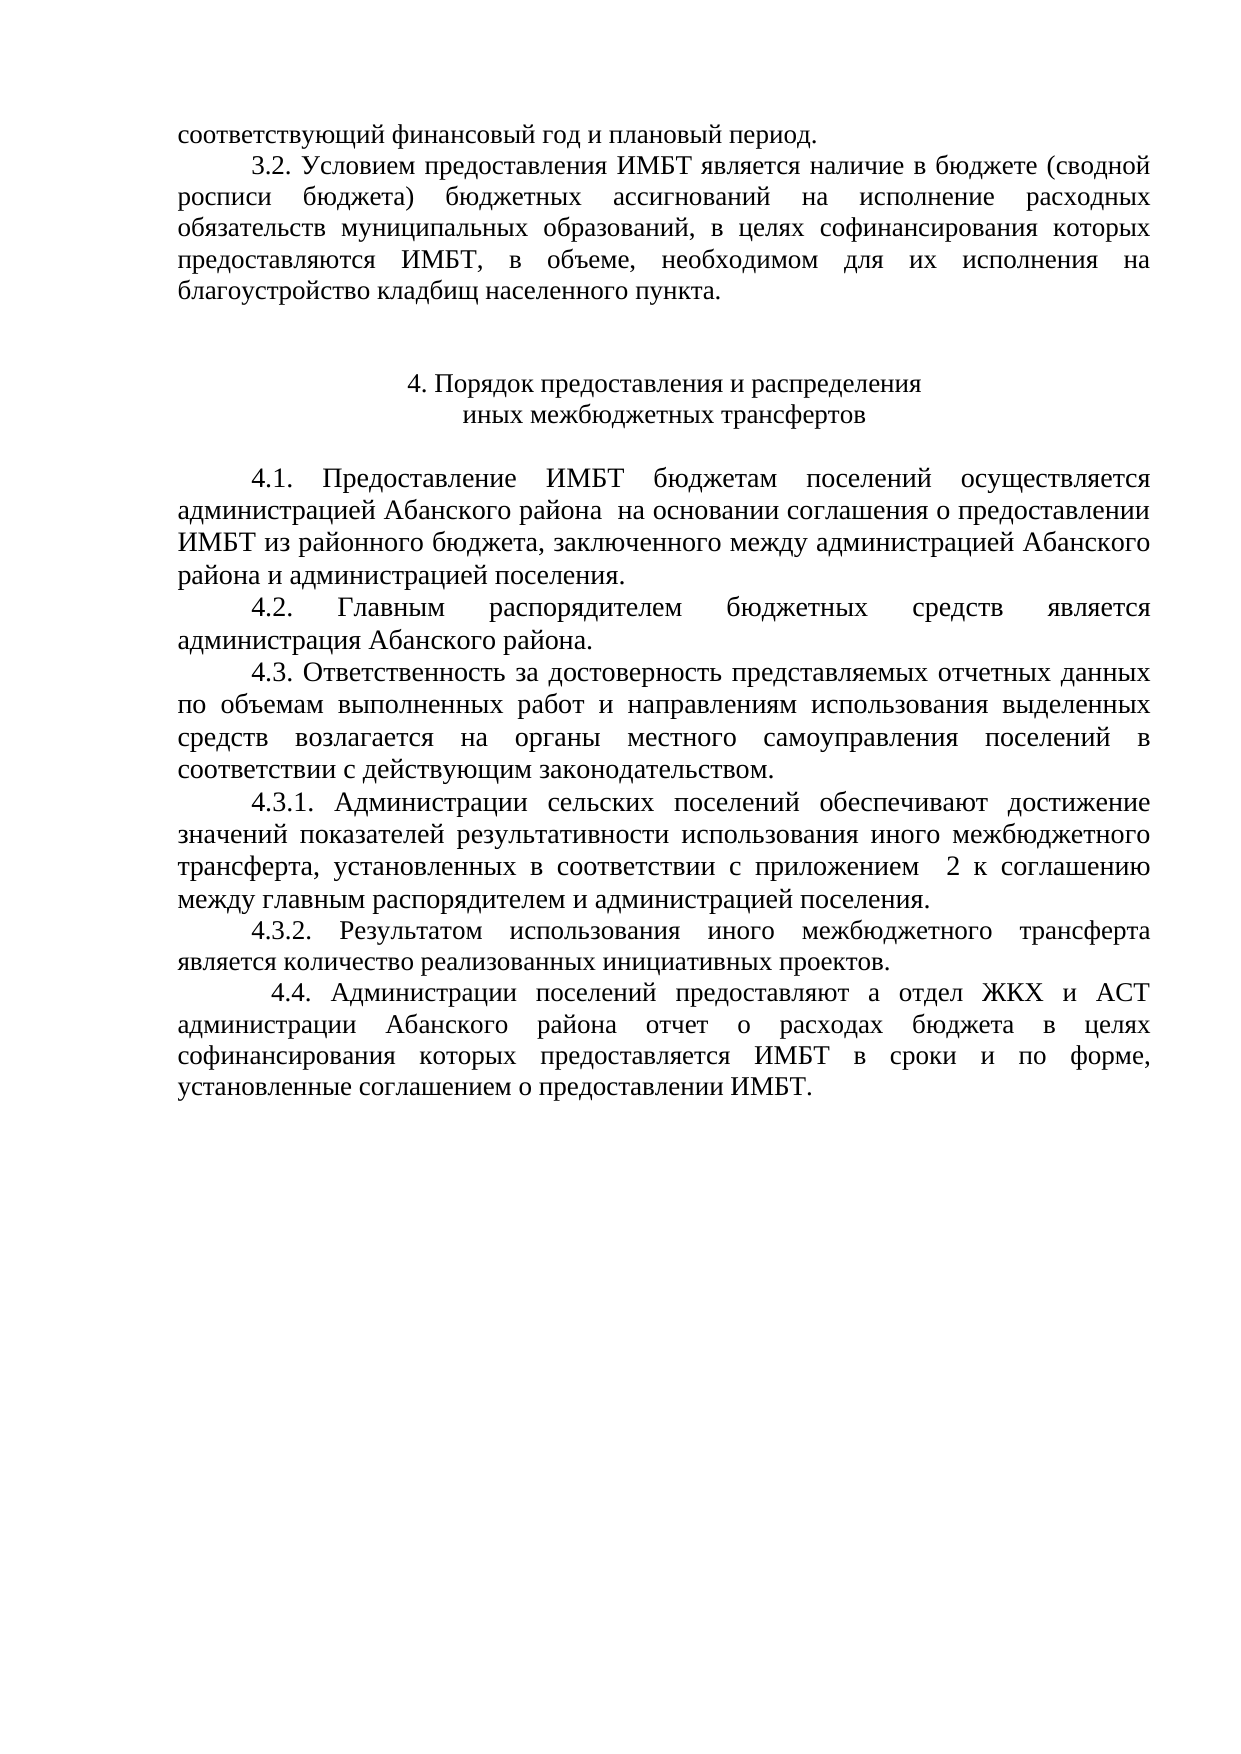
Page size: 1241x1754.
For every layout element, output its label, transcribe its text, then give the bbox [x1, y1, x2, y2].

text 4.4. Администрации поселений предоставляют а отдел ЖКХ и АСТ администрации Абанского района отчет о расходах бюджета в целях софинансирования которых предоставляется ИМБТ в сроки и по форме, установленные соглашением о предоставлении ИМБТ. [177, 977, 1152, 1101]
text 4.1. Предоставление ИМБТ бюджетам поселений осуществляется администрацией Абанского района на основании соглашения о предоставлении ИМБТ из районного бюджета, заключенного между администрацией Абанского района и администрацией поселения. [177, 461, 1152, 590]
text 4.3.1. Администрации сельских поселений обеспечивают достижение значений показателей результативности использования иного межбюджетного трансферта, установленных в соответствии с приложением 2 к соглашению между главным распорядителем и администрацией поселения. [177, 785, 1152, 914]
title иных межбюджетных трансфертов [177, 398, 1152, 429]
title 4. Порядок предоставления и распределения [177, 367, 1152, 398]
text 3.2. Условием предоставления ИМБТ является наличие в бюджете (сводной росписи бюджета) бюджетных ассигнований на исполнение расходных обязательств муниципальных образований, в целях софинансирования которых предоставляются ИМБТ, в объеме, необходимом для их исполнения на благоустройство кладбищ населенного пункта. [177, 149, 1152, 305]
text 4.3. Ответственность за достоверность представляемых отчетных данных по объемам выполненных работ и направлениям использования выделенных средств возлагается на органы местного самоуправления поселений в соответствии с действующим законодательством. [177, 655, 1152, 785]
text 4.3.2. Результатом использования иного межбюджетного трансферта является количество реализованных инициативных проектов. [177, 914, 1152, 977]
text 4.2. Главным распорядителем бюджетных средств является администрация Абанского района. [177, 590, 1152, 655]
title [177, 118, 1152, 149]
